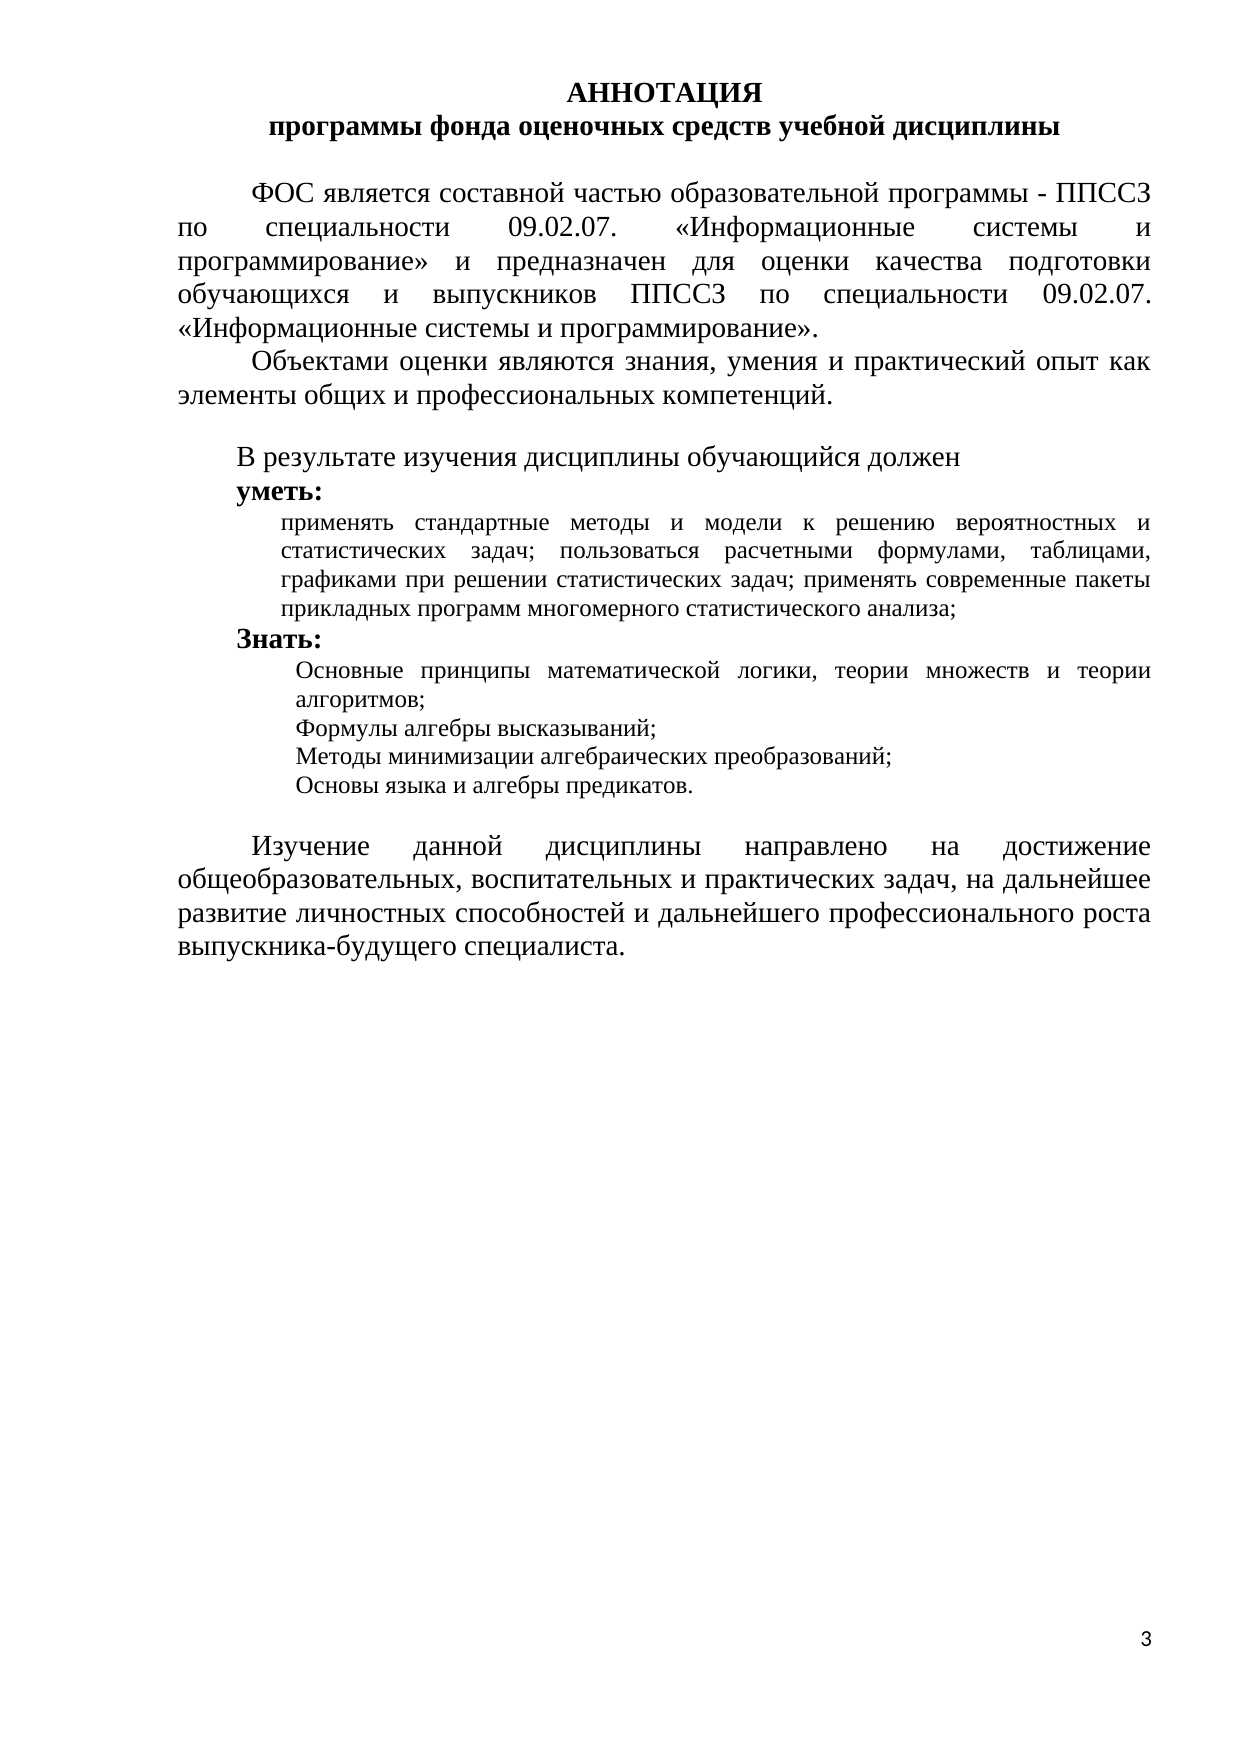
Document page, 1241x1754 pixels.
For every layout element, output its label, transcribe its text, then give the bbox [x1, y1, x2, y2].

list Формулы алгебры высказываний; [295, 713, 1152, 741]
text Изучение данной дисциплины направлено на достижение общеобразовательных, воспитательных и практических задач, на дальнейшее развитие личностных способностей и дальнейшего профессионального роста выпускника-будущего специалиста. [177, 828, 1152, 962]
list В результате изучения дисциплины обучающийся должен [236, 439, 1152, 473]
list Основные принципы математической логики, теории множеств и теории алгоритмов; [295, 655, 1152, 713]
list уметь: [236, 473, 1152, 507]
text Объектами оценки являются знания, умения и практический опыт как элементы общих и профессиональных компетенций. [177, 343, 1152, 410]
text АННОТАЦИЯ [177, 75, 1152, 108]
text ФОС является составной частью образовательной программы - ППССЗ по специальности 09.02.07. «Информационные системы и программирование» и предназначен для оценки качества подготовки обучающихся и выпускников ППССЗ по специальности 09.02.07. «Информационные системы и программирование». [177, 176, 1152, 343]
list Основы языка и алгебры предикатов. [295, 770, 1152, 799]
list Знать: [236, 622, 1152, 655]
list применять стандартные методы и модели к решению вероятностных и статистических задач; пользоваться расчетными формулами, таблицами, графиками при решении статистических задач; применять современные пакеты прикладных программ многомерного статистического анализа; [281, 507, 1152, 622]
text программы фонда оценочных средств учебной дисциплины [177, 108, 1152, 142]
list Методы минимизации алгебраических преобразований; [295, 741, 1152, 770]
